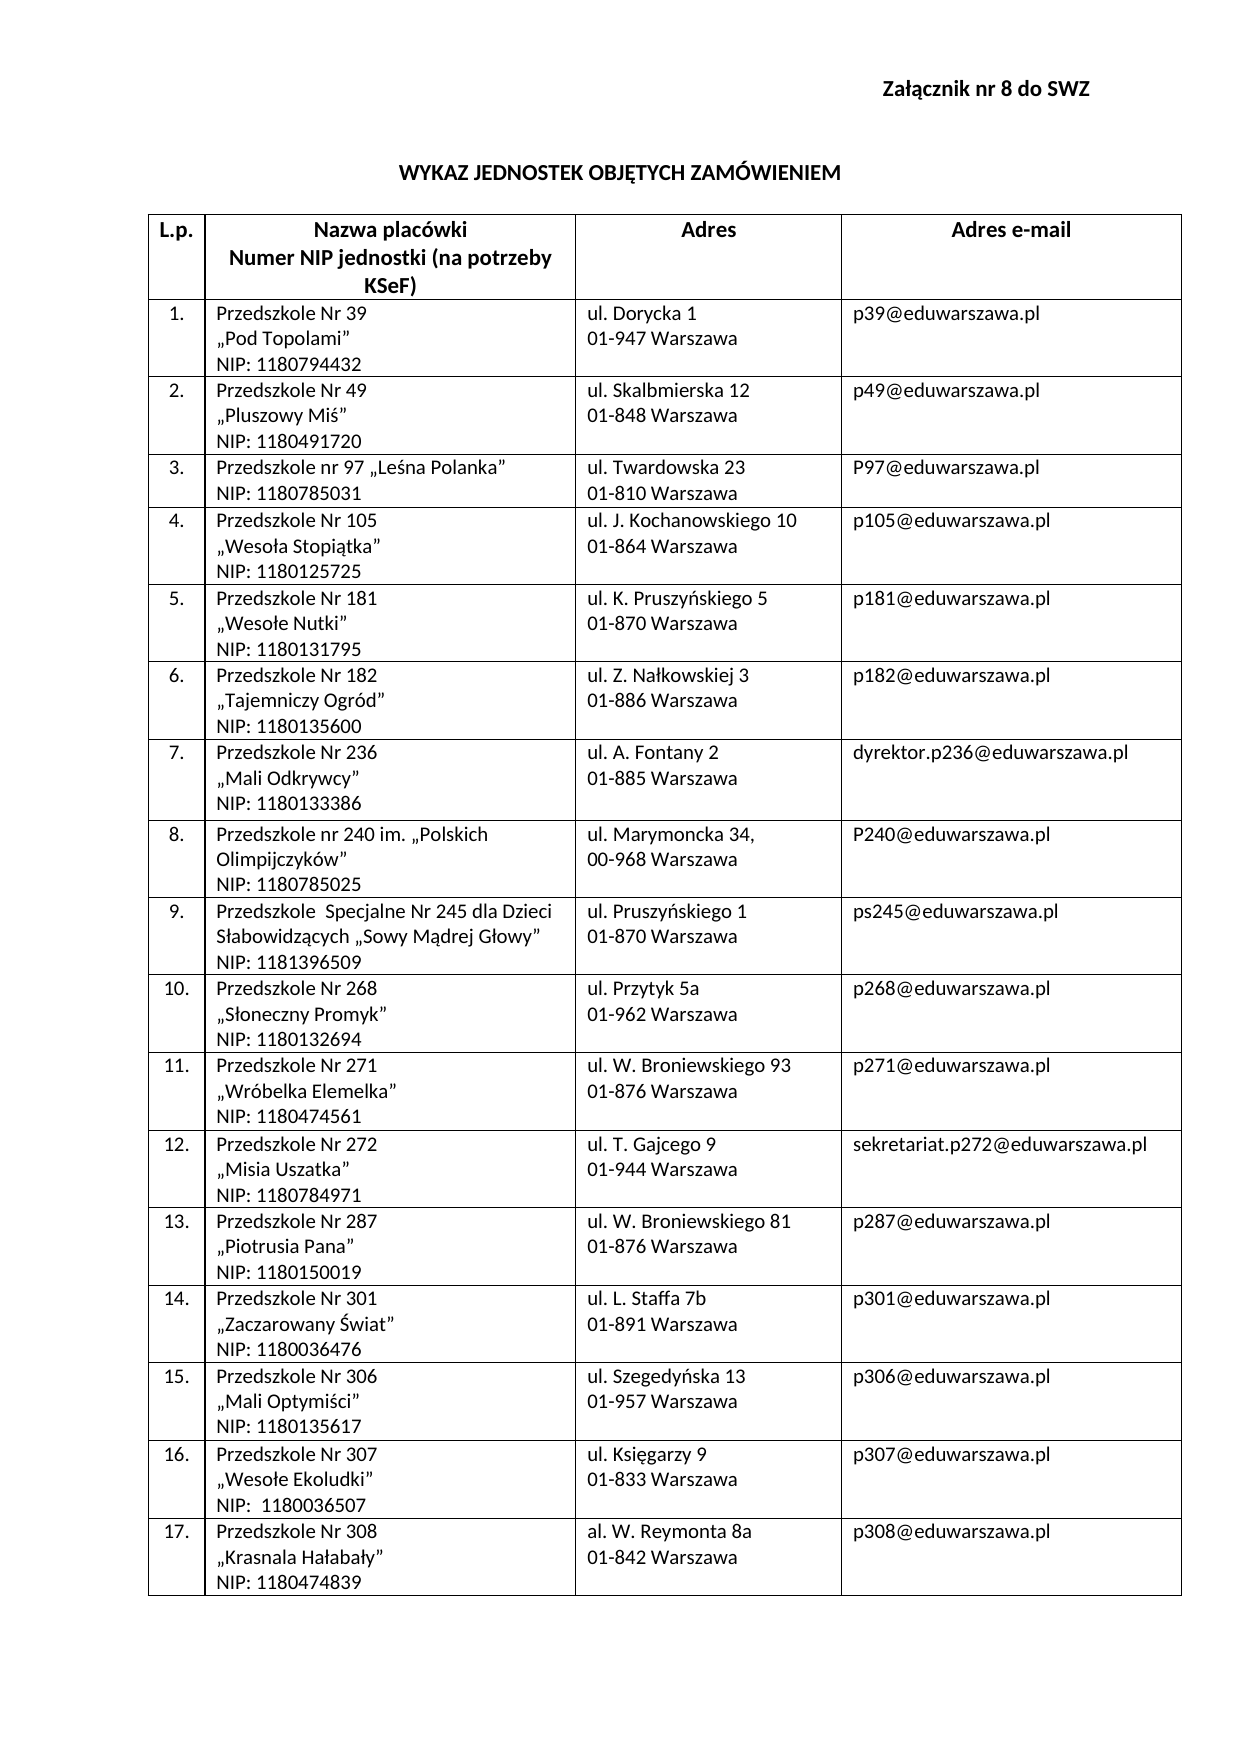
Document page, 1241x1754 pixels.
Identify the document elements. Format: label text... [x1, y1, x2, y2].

table_cell p307@eduwarszawa.pl [842, 1441, 1181, 1517]
table_cell Przedszkole Nr 268 „Słoneczny Promyk” NIP: 1180132694 [206, 975, 575, 1052]
table_cell Przedszkole Nr 105 „Wesoła Stopiątka” NIP: 1180125725 [206, 508, 575, 584]
table_cell 9. [149, 898, 204, 974]
table_cell ul. Przytyk 5a 01-962 Warszawa [576, 975, 841, 1052]
table_cell 14. [149, 1286, 204, 1362]
table_cell 10. [149, 975, 204, 1052]
table_cell p181@eduwarszawa.pl [842, 585, 1181, 661]
table_cell ul. Pruszyńskiego 1 01-870 Warszawa [576, 898, 841, 974]
table_cell Przedszkole Nr 306 „Mali Optymiści” NIP: 1180135617 [206, 1363, 575, 1440]
table_cell Przedszkole Nr 301 „Zaczarowany Świat” NIP: 1180036476 [206, 1286, 575, 1362]
table_cell sekretariat.p272@eduwarszawa.pl [842, 1131, 1181, 1207]
table_cell 13. [149, 1208, 204, 1284]
table_cell ul. Skalbmierska 12 01-848 Warszawa [576, 377, 841, 453]
table_cell 8. [149, 821, 204, 897]
table_cell Przedszkole Nr 271 „Wróbelka Elemelka” NIP: 1180474561 [206, 1053, 575, 1130]
table_cell al. W. Reymonta 8a 01-842 Warszawa [576, 1519, 841, 1595]
table_cell Przedszkole Nr 308 „Krasnala Hałabały” NIP: 1180474839 [206, 1519, 575, 1595]
table_cell ul. L. Staffa 7b 01-891 Warszawa [576, 1286, 841, 1362]
table_cell ul. W. Broniewskiego 93 01-876 Warszawa [576, 1053, 841, 1130]
table_cell p306@eduwarszawa.pl [842, 1363, 1181, 1440]
table_cell P97@eduwarszawa.pl [842, 455, 1181, 507]
table_header L.p. [149, 215, 204, 299]
table_cell 17. [149, 1519, 204, 1595]
table_cell ul. Szegedyńska 13 01-957 Warszawa [576, 1363, 841, 1440]
table_cell p39@eduwarszawa.pl [842, 300, 1181, 376]
table_cell ps245@eduwarszawa.pl [842, 898, 1181, 974]
table_cell Przedszkole Nr 49 „Pluszowy Miś” NIP: 1180491720 [206, 377, 575, 453]
table_cell ul. Marymoncka 34, 00-968 Warszawa [576, 821, 841, 897]
table_cell Przedszkole nr 97 „Leśna Polanka” NIP: 1180785031 [206, 455, 575, 507]
table_cell Przedszkole Nr 39 „Pod Topolami” NIP: 1180794432 [206, 300, 575, 376]
table_cell Przedszkole Nr 272 „Misia Uszatka” NIP: 1180784971 [206, 1131, 575, 1207]
table_cell 16. [149, 1441, 204, 1517]
table_cell ul. T. Gajcego 9 01-944 Warszawa [576, 1131, 841, 1207]
table_header Adres e-mail [842, 215, 1181, 299]
table_header Adres [576, 215, 841, 299]
table_cell ul. Księgarzy 9 01-833 Warszawa [576, 1441, 841, 1517]
table_cell 7. [149, 740, 204, 820]
table_cell p301@eduwarszawa.pl [842, 1286, 1181, 1362]
table_cell ul. Dorycka 1 01-947 Warszawa [576, 300, 841, 376]
table_cell p49@eduwarszawa.pl [842, 377, 1181, 453]
table_header Nazwa placówki Numer NIP jednostki (na potrzeby KSeF) [206, 215, 575, 299]
table_cell 4. [149, 508, 204, 584]
table_cell Przedszkole Nr 236 „Mali Odkrywcy” NIP: 1180133386 [206, 740, 575, 820]
table_cell 1. [149, 300, 204, 376]
table_cell 3. [149, 455, 204, 507]
table_cell ul. J. Kochanowskiego 10 01-864 Warszawa [576, 508, 841, 584]
table_cell 2. [149, 377, 204, 453]
table_cell ul. Z. Nałkowskiej 3 01-886 Warszawa [576, 662, 841, 738]
table_cell dyrektor.p236@eduwarszawa.pl [842, 740, 1181, 820]
table_cell ul. K. Pruszyńskiego 5 01-870 Warszawa [576, 585, 841, 661]
table_cell P240@eduwarszawa.pl [842, 821, 1181, 897]
table_cell 15. [149, 1363, 204, 1440]
table_cell Przedszkole Nr 182 „Tajemniczy Ogród” NIP: 1180135600 [206, 662, 575, 738]
table_cell p287@eduwarszawa.pl [842, 1208, 1181, 1284]
table_cell Przedszkole nr 240 im. „Polskich Olimpijczyków” NIP: 1180785025 [206, 821, 575, 897]
table_cell Przedszkole Nr 181 „Wesołe Nutki” NIP: 1180131795 [206, 585, 575, 661]
table_cell p182@eduwarszawa.pl [842, 662, 1181, 738]
table_cell Przedszkole Nr 287 „Piotrusia Pana” NIP: 1180150019 [206, 1208, 575, 1284]
table_cell p308@eduwarszawa.pl [842, 1519, 1181, 1595]
table_cell 12. [149, 1131, 204, 1207]
table_cell p105@eduwarszawa.pl [842, 508, 1181, 584]
table_cell ul. A. Fontany 2 01-885 Warszawa [576, 740, 841, 820]
table_cell Przedszkole Specjalne Nr 245 dla Dzieci Słabowidzących „Sowy Mądrej Głowy” NIP: 1181396509 [206, 898, 575, 974]
table_cell ul. Twardowska 23 01-810 Warszawa [576, 455, 841, 507]
table_cell 6. [149, 662, 204, 738]
table_cell ul. W. Broniewskiego 81 01-876 Warszawa [576, 1208, 841, 1284]
table_cell 11. [149, 1053, 204, 1130]
table_cell p271@eduwarszawa.pl [842, 1053, 1181, 1130]
table_cell Przedszkole Nr 307 „Wesołe Ekoludki” NIP: 1180036507 [206, 1441, 575, 1517]
table_cell p268@eduwarszawa.pl [842, 975, 1181, 1052]
table_cell 5. [149, 585, 204, 661]
